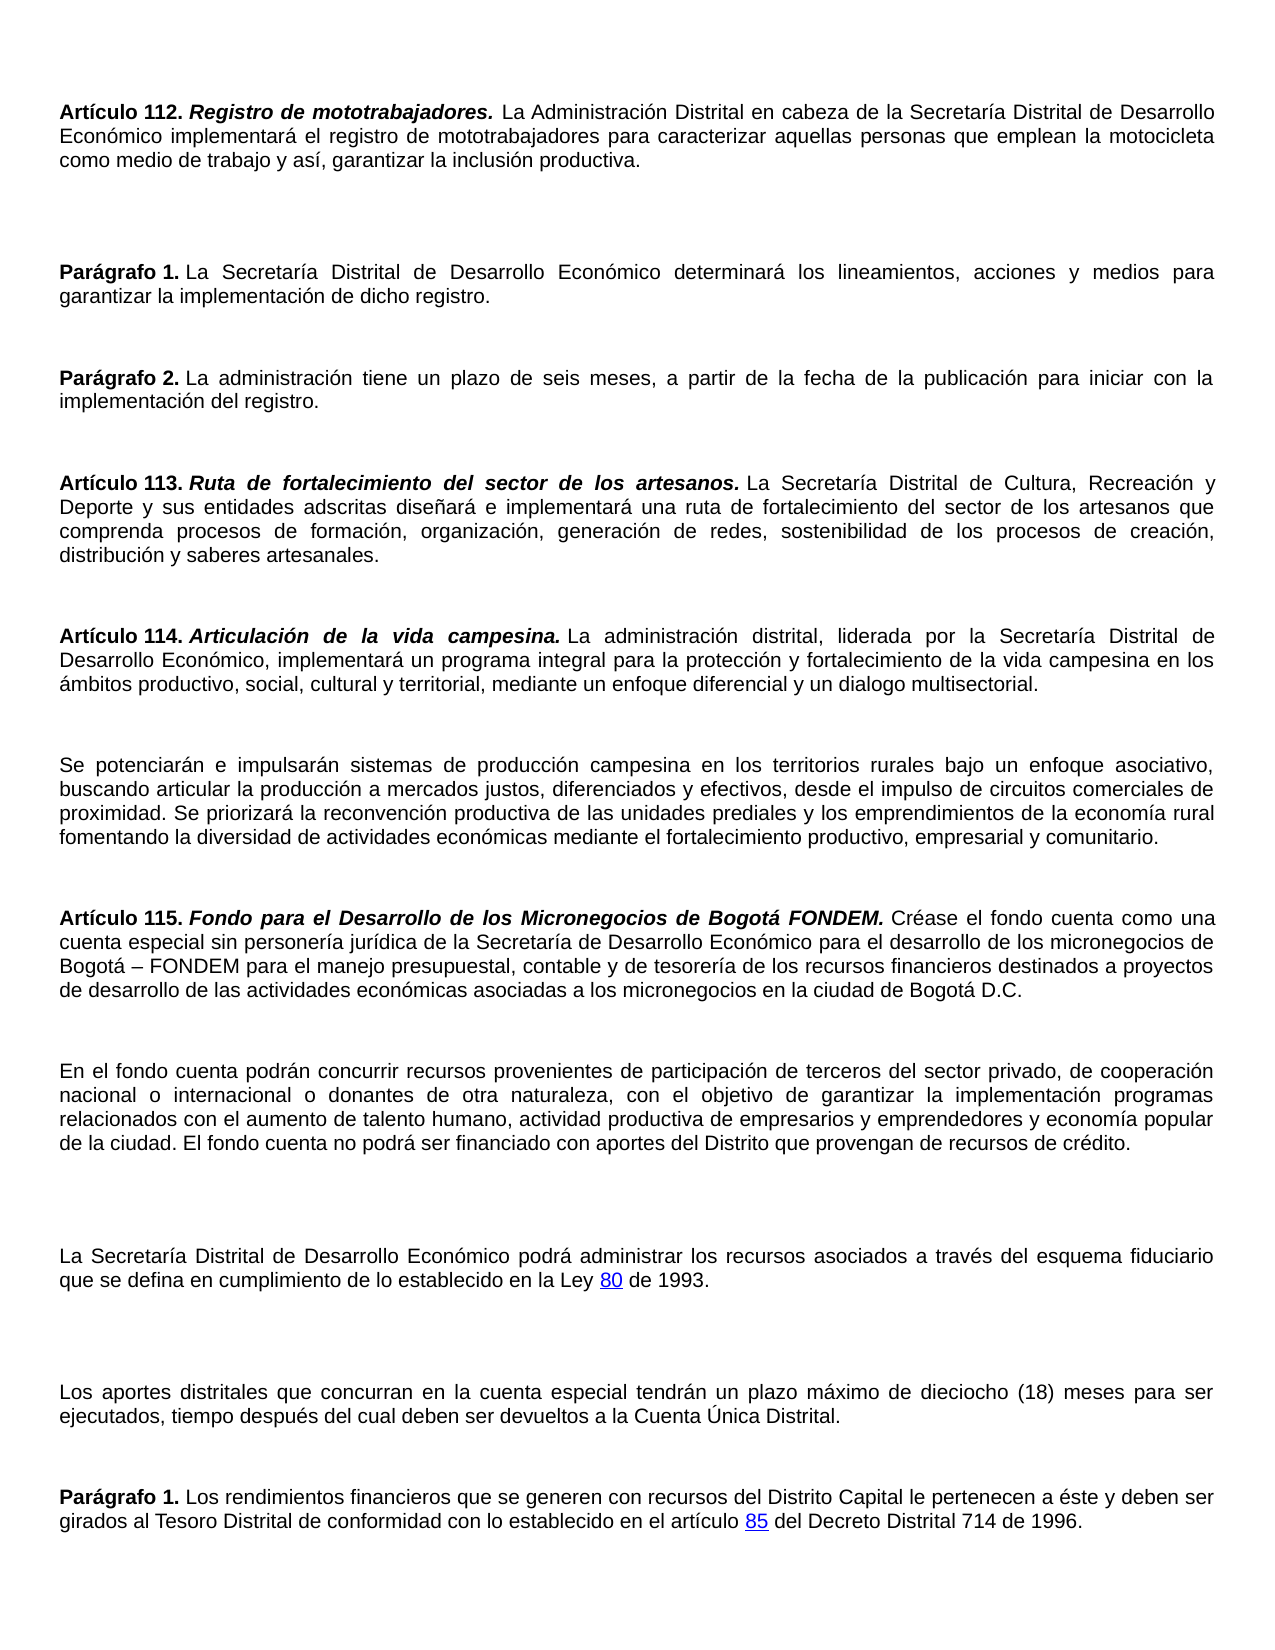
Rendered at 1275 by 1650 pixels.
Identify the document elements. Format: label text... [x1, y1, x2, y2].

text Se potenciarán e impulsarán sistemas de producción campesina en los territorios rurales bajo un enfoque asociativo, buscando articular la producción a mercados justos, diferenciados y efectivos, desde el impulso de circuitos comerciales de proximidad. Se priorizará la reconvención productiva de las unidades prediales y los emprendimientos de la economía rural fomentando la diversidad de actividades económicas mediante el fortalecimiento productivo, empresarial y comunitario. [59, 753, 1216, 849]
text La Secretaría Distrital de Desarrollo Económico podrá administrar los recursos asociados a través del esquema fiduciario que se defina en cumplimiento de lo establecido en la Ley 80 de 1993. [59, 1243, 1216, 1291]
text Los aportes distritales que concurran en la cuenta especial tendrán un plazo máximo de dieciocho (18) meses para ser ejecutados, tiempo después del cual deben ser devueltos a la Cuenta Única Distrital. [59, 1380, 1216, 1428]
text Artículo 115. Fondo para el Desarrollo de los Micronegocios de Bogotá FONDEM. Créase el fondo cuenta como una cuenta especial sin personería jurídica de la Secretaría de Desarrollo Económico para el desarrollo de los micronegocios de Bogotá – FONDEM para el manejo presupuestal, contable y de tesorería de los recursos financieros destinados a proyectos de desarrollo de las actividades económicas asociadas a los micronegocios en la ciudad de Bogotá D.C. [59, 906, 1216, 1002]
text Parágrafo 2. La administración tiene un plazo de seis meses, a partir de la fecha de la publicación para iniciar con la implementación del registro. [59, 365, 1216, 413]
text En el fondo cuenta podrán concurrir recursos provenientes de participación de terceros del sector privado, de cooperación nacional o internacional o donantes de otra naturaleza, con el objetivo de garantizar la implementación programas relacionados con el aumento de talento humano, actividad productiva de empresarios y emprendedores y economía popular de la ciudad. El fondo cuenta no podrá ser financiado con aportes del Distrito que provengan de recursos de crédito. [59, 1059, 1216, 1155]
text Artículo 113. Ruta de fortalecimiento del sector de los artesanos. La Secretaría Distrital de Cultura, Recreación y Deporte y sus entidades adscritas diseñará e implementará una ruta de fortalecimiento del sector de los artesanos que comprenda procesos de formación, organización, generación de redes, sostenibilidad de los procesos de creación, distribución y saberes artesanales. [59, 471, 1216, 566]
text Parágrafo 1. La Secretaría Distrital de Desarrollo Económico determinará los lineamientos, acciones y medios para garantizar la implementación de dicho registro. [59, 260, 1216, 308]
text Artículo 112. Registro de mototrabajadores. La Administración Distrital en cabeza de la Secretaría Distrital de Desarrollo Económico implementará el registro de mototrabajadores para caracterizar aquellas personas que emplean la motocicleta como medio de trabajo y así, garantizar la inclusión productiva. [59, 100, 1216, 172]
text Artículo 114. Articulación de la vida campesina. La administración distrital, liderada por la Secretaría Distrital de Desarrollo Económico, implementará un programa integral para la protección y fortalecimiento de la vida campesina en los ámbitos productivo, social, cultural y territorial, mediante un enfoque diferencial y un dialogo multisectorial. [59, 624, 1216, 696]
text Parágrafo 1. Los rendimientos financieros que se generen con recursos del Distrito Capital le pertenecen a éste y deben ser girados al Tesoro Distrital de conformidad con lo establecido en el artículo 85 del Decreto Distrital 714 de 1996. [59, 1485, 1216, 1533]
